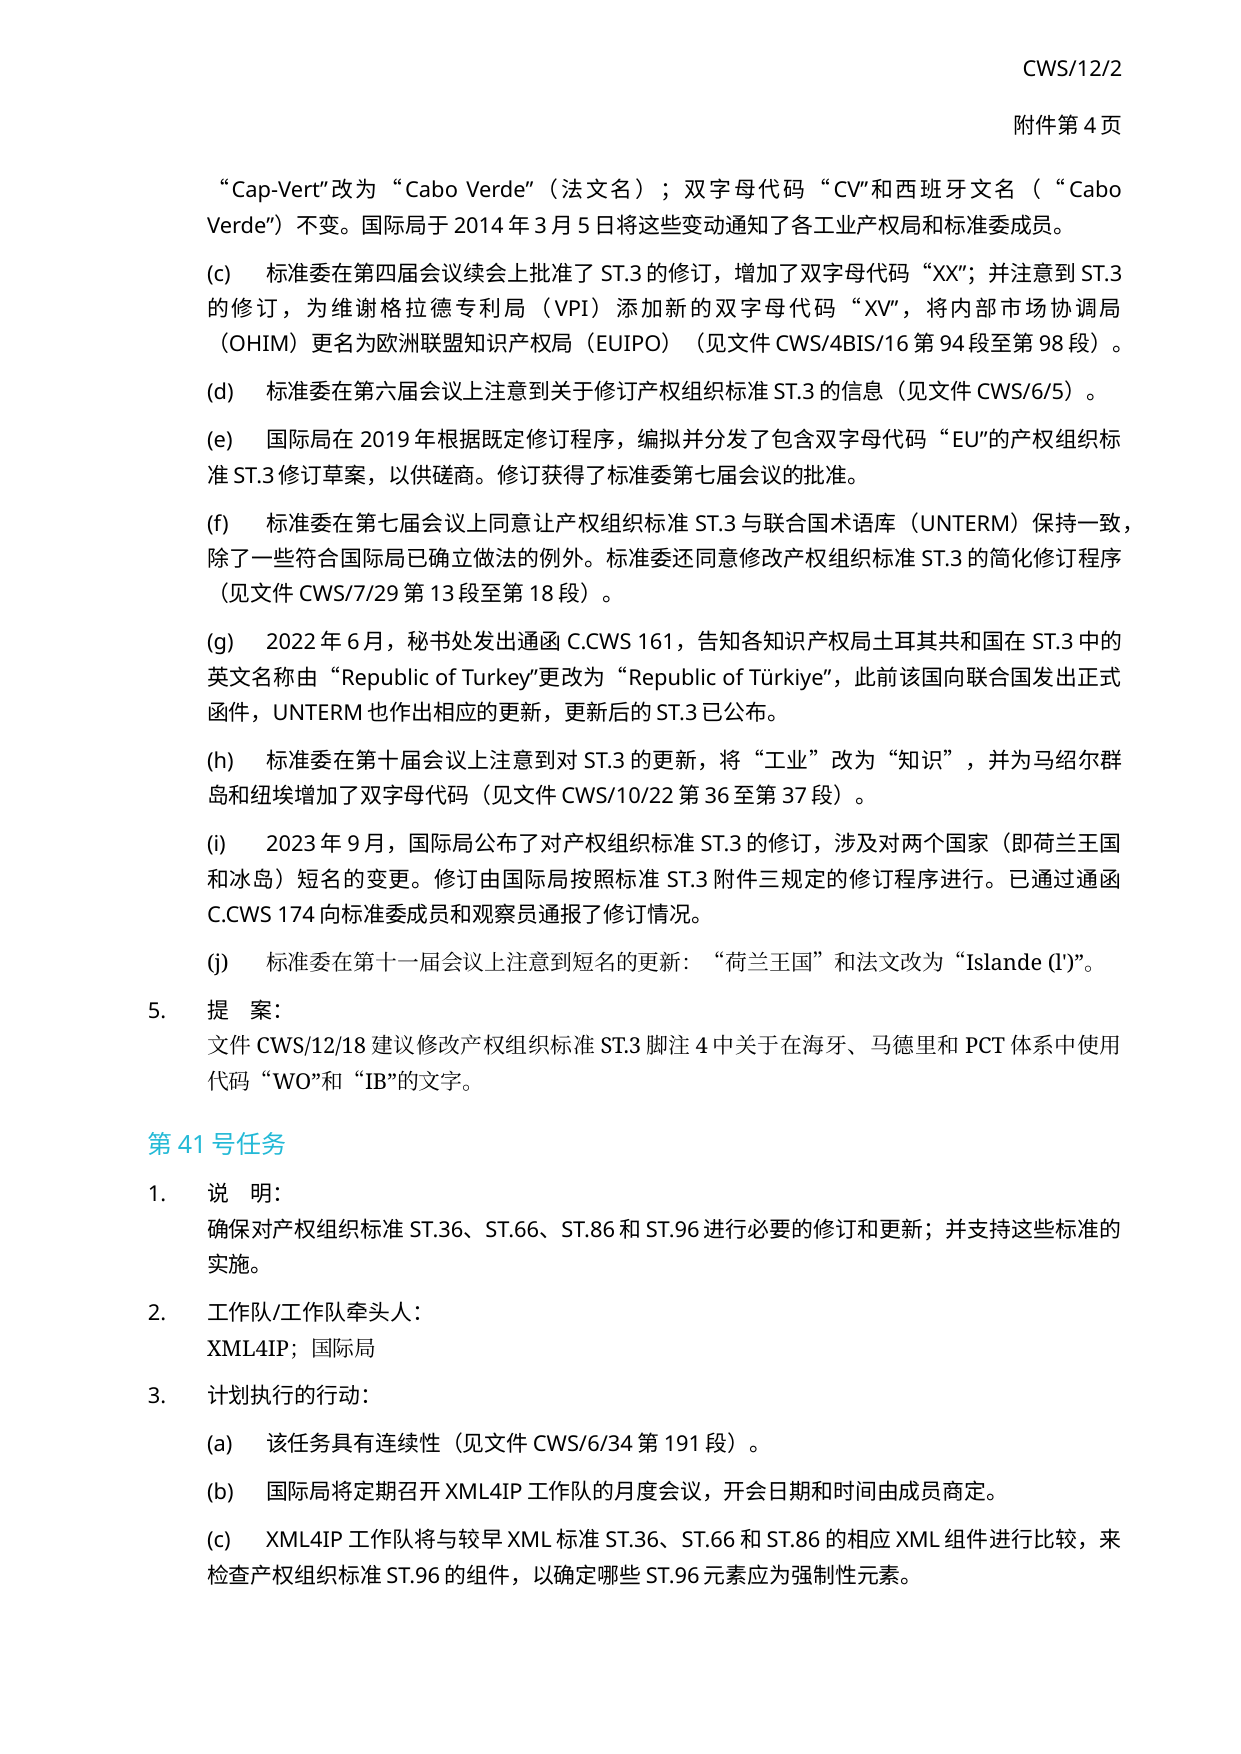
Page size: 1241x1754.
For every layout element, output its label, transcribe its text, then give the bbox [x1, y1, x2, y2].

text (b) 国际局将定期召开XML4IP工作队的月度会议，开会日期和时间由成员商定。 [207, 1471, 1122, 1506]
text (g) 2022年6月，秘书处发出通函C.CWS 161，告知各知识产权局土耳其共和国在ST.3中的英文名称由“Republic of Turkey”更改为“Republic of Türkiye”，此前该国向联合国发出正式函件，UNTERM也作出相应的更新，更新后的ST.3已公布。 [207, 621, 1122, 727]
text (c) 标准委在第四届会议续会上批准了ST.3的修订，增加了双字母代码“XX”；并注意到ST.3的修订，为维谢格拉德专利局（VPI）添加新的双字母代码“XV”，将内部市场协调局（OHIM）更名为欧洲联盟知识产权局（EUIPO）（见文件CWS/4BIS/16第94段至第98段）。 [207, 252, 1122, 358]
text (c) XML4IP工作队将与较早XML标准ST.36、ST.66和ST.86的相应XML组件进行比较，来检查产权组织标准ST.96的组件，以确定哪些ST.96元素应为强制性元素。 [207, 1519, 1122, 1589]
text 1. 说 明： [148, 1173, 1122, 1208]
text (a) 该任务具有连续性（见文件CWS/6/34第191段）。 [207, 1423, 1122, 1458]
text (d) 标准委在第六届会议上注意到关于修订产权组织标准ST.3的信息（见文件CWS/6/5）。 [207, 371, 1122, 406]
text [207, 169, 1122, 239]
text (h) 标准委在第十届会议上注意到对ST.3的更新，将“工业”改为“知识”，并为马绍尔群岛和纽埃增加了双字母代码（见文件CWS/10/22第36至第37段）。 [207, 739, 1122, 810]
text 文件CWS/12/18建议修改产权组织标准ST.3脚注4中关于在海牙、马德里和PCT体系中使用代码“WO”和“IB”的文字。 [207, 1025, 1122, 1096]
text 3. 计划执行的行动： [148, 1375, 1122, 1410]
subtitle 第41号任务 [148, 1121, 1122, 1160]
text 5. 提 案： [148, 989, 1122, 1025]
text (f) 标准委在第七届会议上同意让产权组织标准ST.3与联合国术语库（UNTERM）保持一致，除了一些符合国际局已确立做法的例外。标准委还同意修改产权组织标准ST.3的简化修订程序（见文件CWS/7/29第13段至第18段）。 [207, 502, 1122, 608]
text (e) 国际局在2019年根据既定修订程序，编拟并分发了包含双字母代码“EU”的产权组织标准ST.3修订草案，以供磋商。修订获得了标准委第七届会议的批准。 [207, 419, 1122, 489]
text (i) 2023年9月，国际局公布了对产权组织标准ST.3的修订，涉及对两个国家（即荷兰王国和冰岛）短名的变更。修订由国际局按照标准ST.3附件三规定的修订程序进行。已通过通函C.CWS 174向标准委成员和观察员通报了修订情况。 [207, 823, 1122, 929]
text 2. 工作队/工作队牵头人： [148, 1292, 1122, 1327]
text (j) 标准委在第十一届会议上注意到短名的更新：“荷兰王国”和法文改为“Islande (l')”。 [207, 942, 1122, 977]
text 确保对产权组织标准ST.36、ST.66、ST.86和ST.96进行必要的修订和更新；并支持这些标准的实施。 [207, 1208, 1122, 1279]
text XML4IP；国际局 [207, 1327, 1122, 1362]
